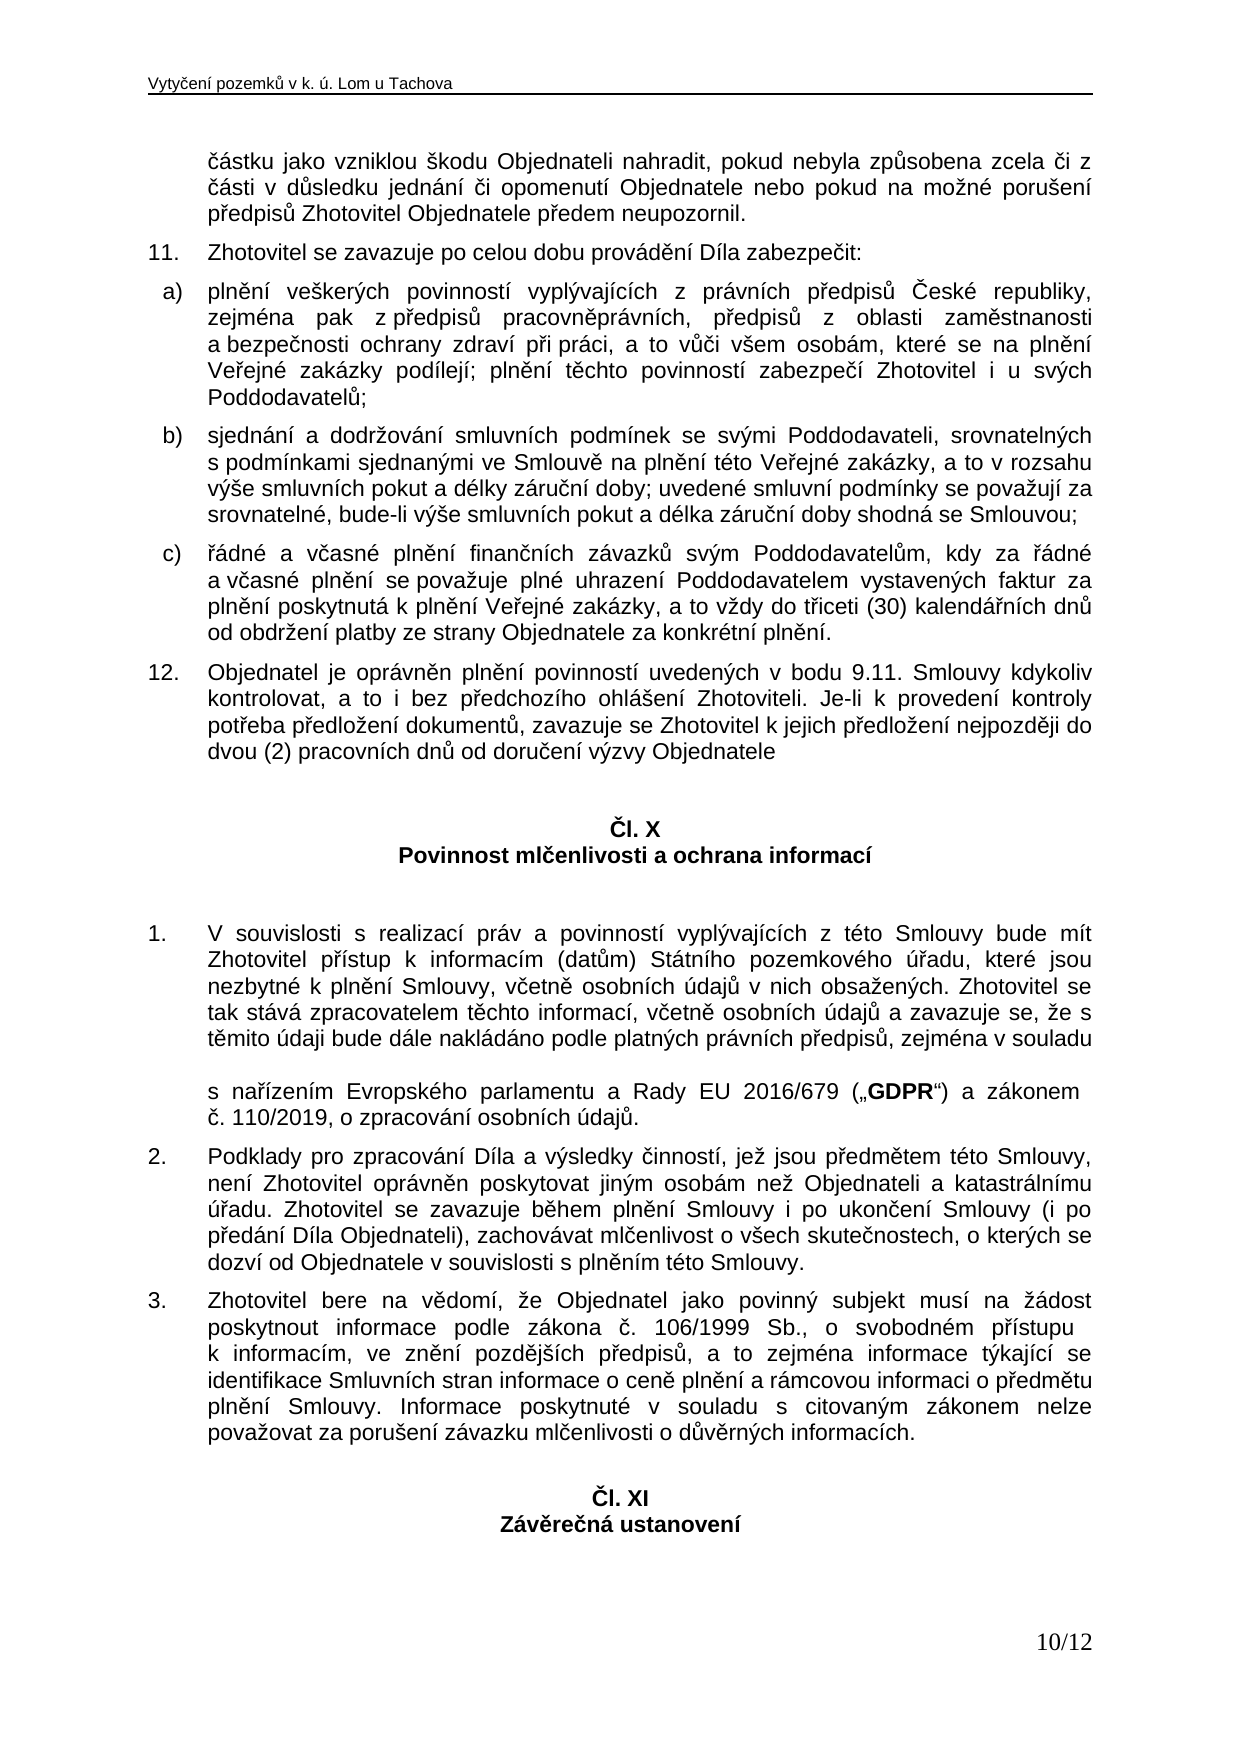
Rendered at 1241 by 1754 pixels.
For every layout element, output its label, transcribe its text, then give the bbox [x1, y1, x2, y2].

list řádné a včasné plnění finančních závazků svým Poddodavatelům, kdy za řádné a včasné plnění se považuje plné uhrazení Poddodavatelem vystavených faktur za plnění poskytnutá k plnění Veřejné zakázky, a to vždy do třiceti (30) kalendářních dnů od obdržení platby ze strany Objednatele za konkrétní plnění. [162, 540, 1093, 647]
subtitle Čl. X [177, 816, 1093, 842]
list Zhotovitel se zavazuje po celou dobu provádění Díla zabezpečit: [148, 239, 1093, 266]
list Zhotovitel bere na vědomí, že Objednatel jako povinný subjekt musí na žádost poskytnout informace podle zákona č. 106/1999 Sb., o svobodném přístupu k informacím, ve znění pozdějších předpisů, a to zejména informace týkající se identifikace Smluvních stran informace o ceně plnění a rámcovou informaci o předmětu plnění Smlouvy. Informace poskytnuté v souladu s citovaným zákonem nelze považovat za porušení závazku mlčenlivosti o důvěrných informacích. [148, 1287, 1093, 1446]
list sjednání a dodržování smluvních podmínek se svými Poddodavateli, srovnatelných s podmínkami sjednanými ve Smlouvě na plnění této Veřejné zakázky, a to v rozsahu výše smluvních pokut a délky záruční doby; uvedené smluvní podmínky se považují za srovnatelné, bude-li výše smluvních pokut a délka záruční doby shodná se Smlouvou; [162, 422, 1093, 528]
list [148, 148, 1093, 227]
list plnění veškerých povinností vyplývajících z právních předpisů České republiky, zejména pak z předpisů pracovněprávních, předpisů z oblasti zaměstnanosti a bezpečnosti ochrany zdraví při práci, a to vůči všem osobám, které se na plnění Veřejné zakázky podílejí; plnění těchto povinností zabezpečí Zhotovitel i u svých Poddodavatelů; [162, 278, 1093, 410]
subtitle Závěrečná ustanovení [148, 1511, 1093, 1537]
list Objednatel je oprávněn plnění povinností uvedených v bodu 9.11. Smlouvy kdykoliv kontrolovat, a to i bez předchozího ohlášení Zhotoviteli. Je-li k provedení kontroly potřeba předložení dokumentů, zavazuje se Zhotovitel k jejich předložení nejpozději do dvou (2) pracovních dnů od doručení výzvy Objednatele [148, 659, 1093, 764]
subtitle Povinnost mlčenlivosti a ochrana informací [177, 842, 1093, 868]
subtitle Čl. XI [148, 1484, 1093, 1511]
list Podklady pro zpracování Díla a výsledky činností, jež jsou předmětem této Smlouvy, není Zhotovitel oprávněn poskytovat jiným osobám než Objednateli a katastrálnímu úřadu. Zhotovitel se zavazuje během plnění Smlouvy i po ukončení Smlouvy (i po předání Díla Objednateli), zachovávat mlčenlivost o všech skutečnostech, o kterých se dozví od Objednatele v souvislosti s plněním této Smlouvy. [148, 1143, 1093, 1275]
list V souvislosti s realizací práv a povinností vyplývajících z této Smlouvy bude mít Zhotovitel přístup k informacím (datům) Státního pozemkového úřadu, které jsou nezbytné k plnění Smlouvy, včetně osobních údajů v nich obsažených. Zhotovitel se tak stává zpracovatelem těchto informací, včetně osobních údajů a zavazuje se, že s těmito údaji bude dále nakládáno podle platných právních předpisů, zejména v souladu s nařízením Evropského parlamentu a Rady EU 2016/679 („GDPR“) a zákonem č. 110/2019, o zpracování osobních údajů. [148, 920, 1093, 1131]
